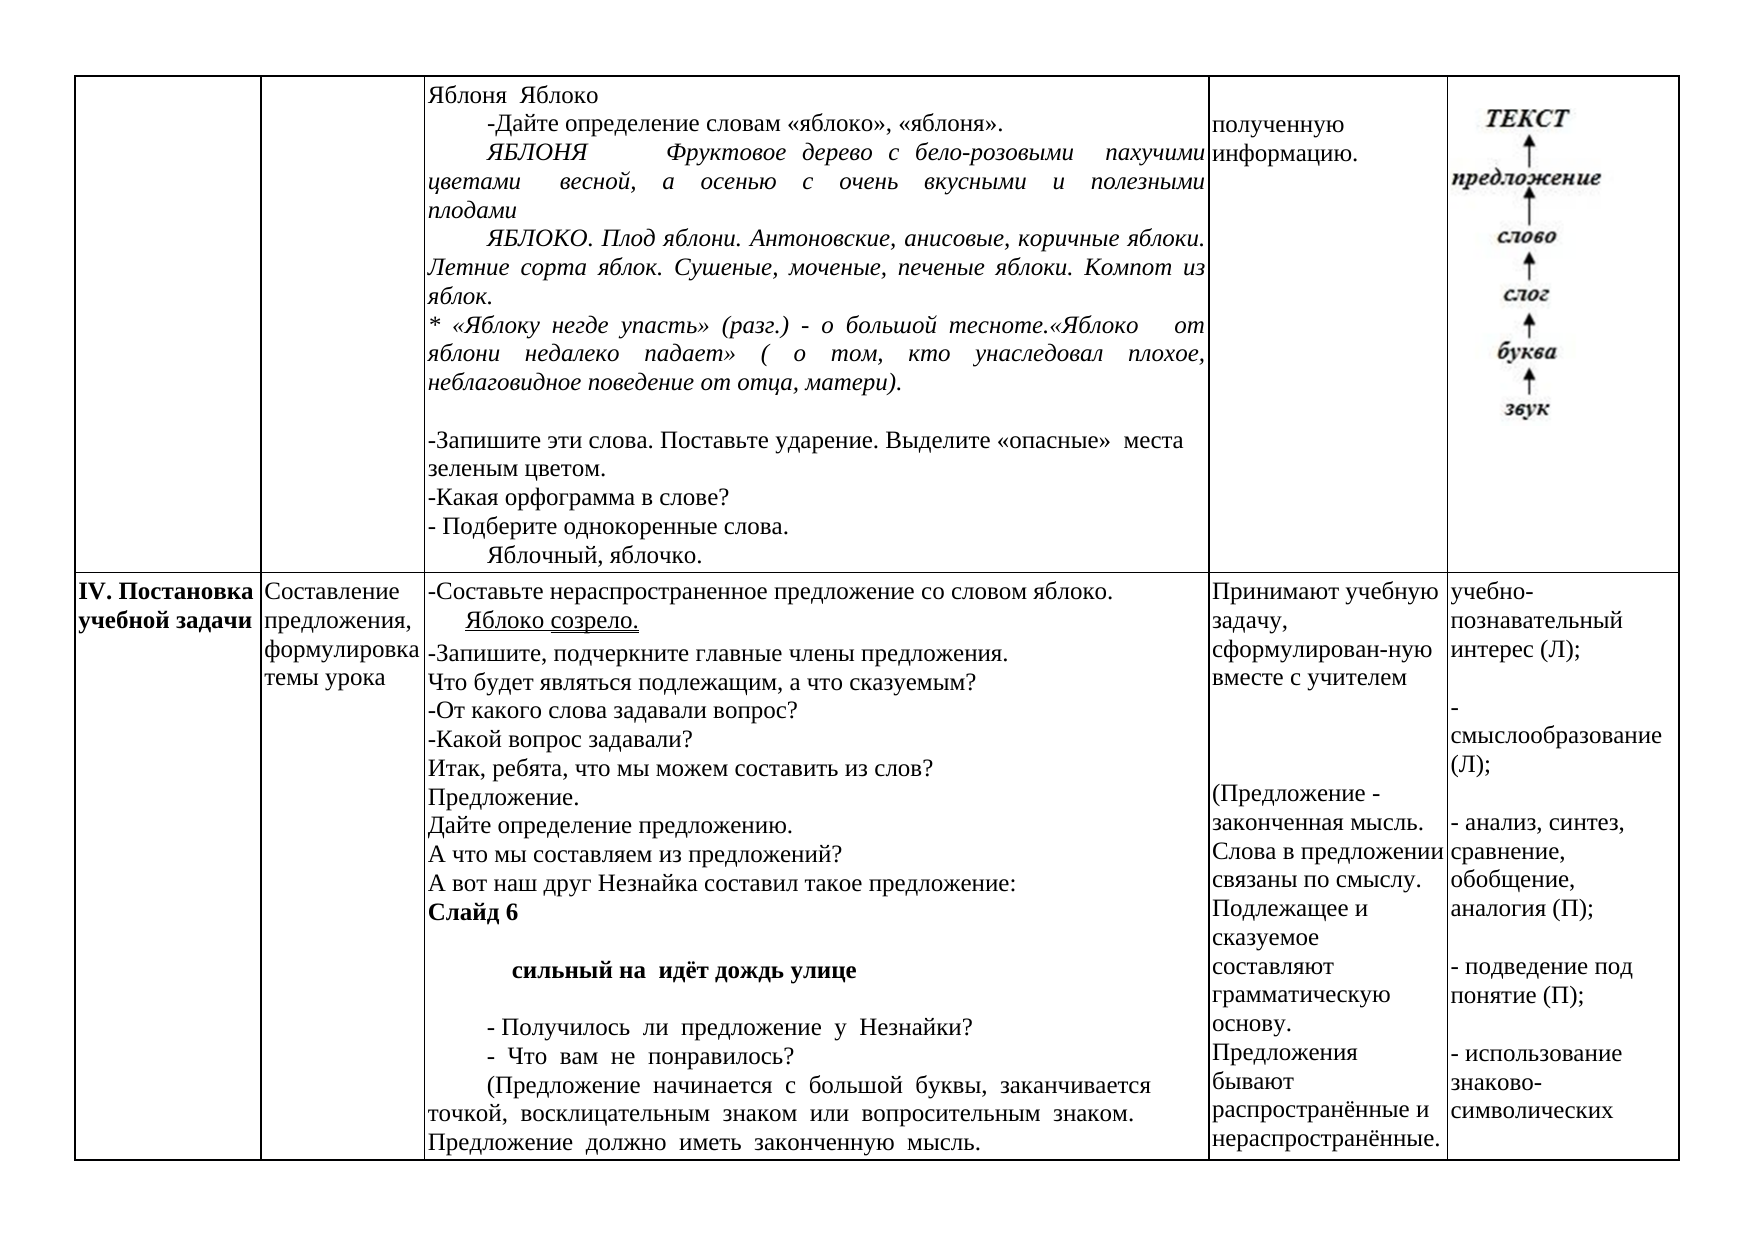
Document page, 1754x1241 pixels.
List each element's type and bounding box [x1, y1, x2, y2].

table_cell [1210, 77, 1447, 572]
picture [1450, 108, 1615, 426]
table_cell [425, 573, 1208, 1159]
table_cell [1448, 77, 1678, 572]
table_cell [76, 77, 260, 572]
table_cell [1210, 573, 1447, 1159]
table_cell [262, 77, 424, 572]
table_cell [262, 573, 424, 1159]
table_cell [76, 573, 260, 1159]
table_cell [1448, 573, 1678, 1159]
table_cell [425, 77, 1208, 572]
